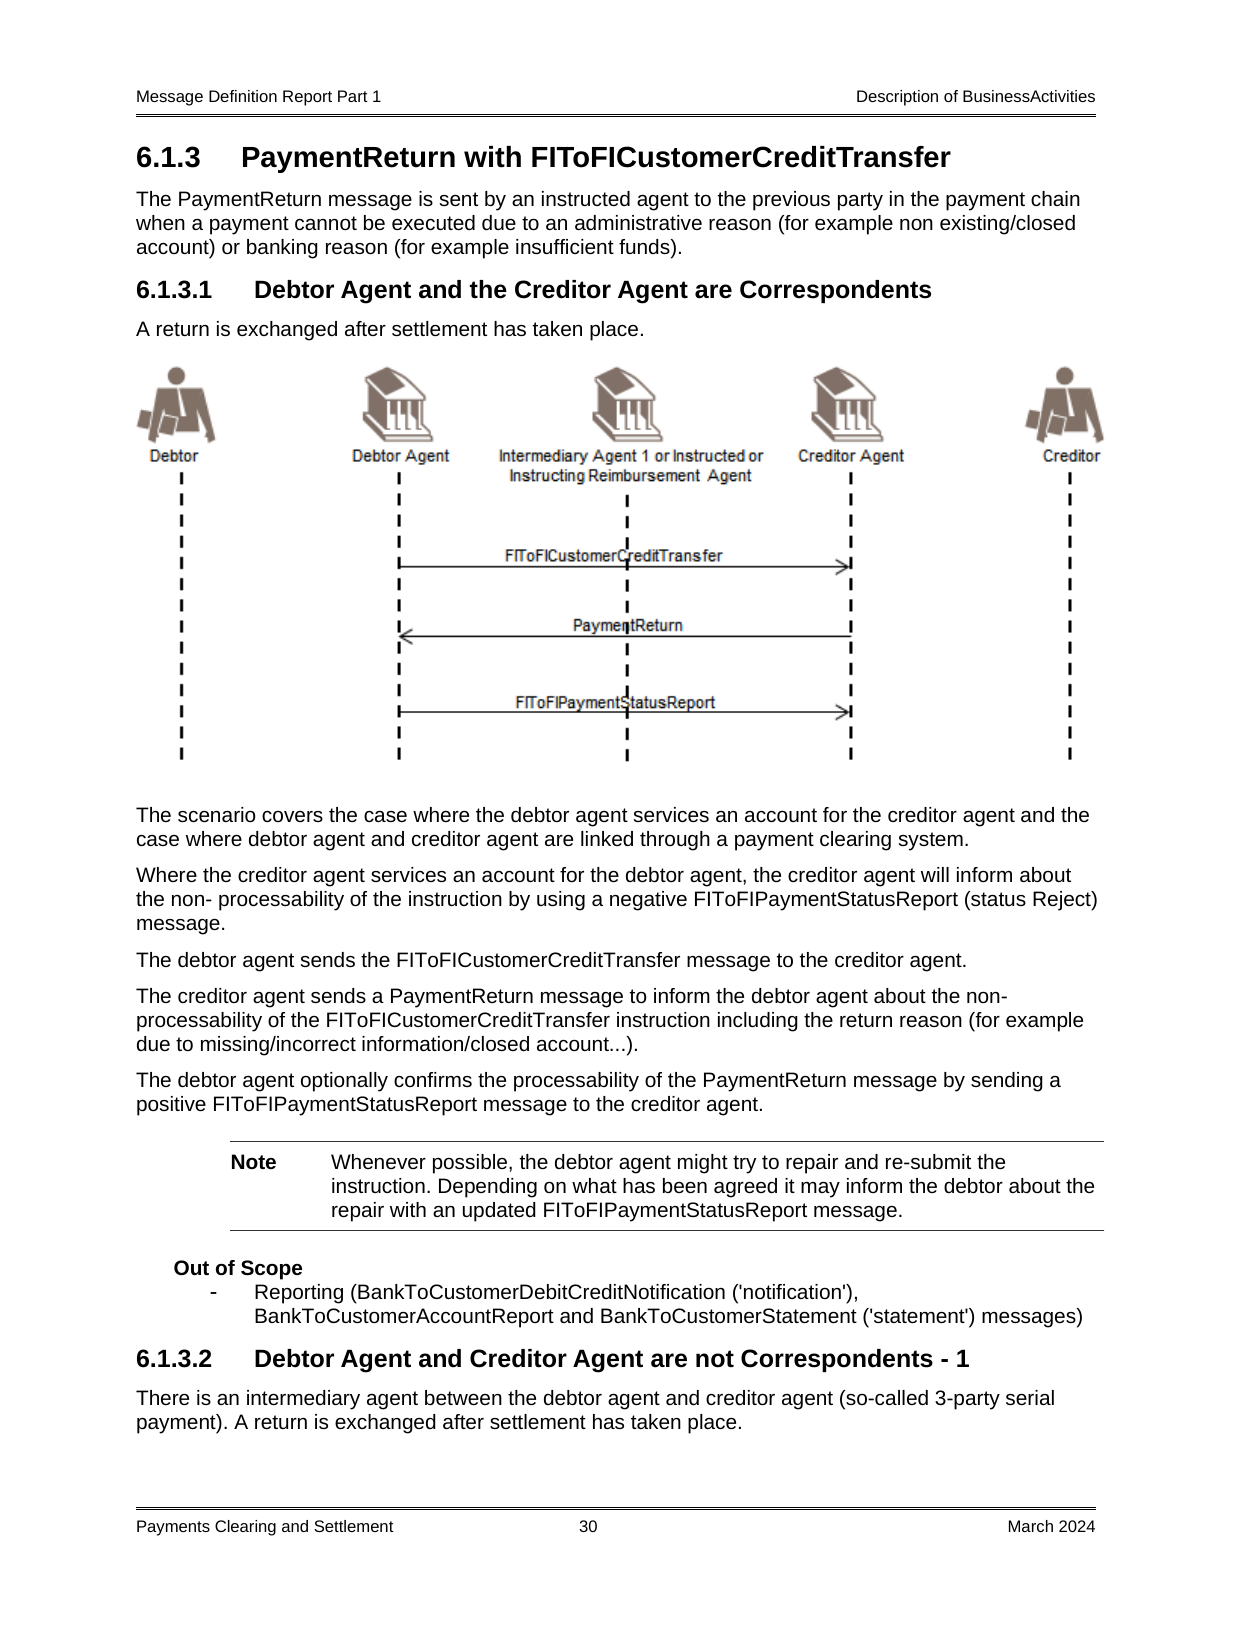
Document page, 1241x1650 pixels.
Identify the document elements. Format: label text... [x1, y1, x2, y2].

subtitle Debtor Agent and Creditor Agent are not Correspondents - 1 [136, 1344, 1104, 1373]
text A return is exchanged after settlement has taken place. [136, 316, 1104, 340]
text The scenario covers the case where the debtor agent services an account for the creditor agent and the case where debtor agent and creditor agent are linked through a payment clearing system. [136, 803, 1104, 851]
subtitle Debtor Agent and the Creditor Agent are Correspondents [136, 275, 1104, 304]
subtitle PaymentReturn with FIToFICustomerCreditTransfer [136, 141, 1104, 174]
text There is an intermediary agent between the debtor agent and creditor agent (so-called 3-party serial payment). A return is exchanged after settlement has taken place. [136, 1386, 1104, 1433]
text Whenever possible, the debtor agent might try to repair and re-submit the instruction. Depending on what has been agreed it may inform the debtor about the repair with an updated FIToFIPaymentStatusReport message. [230, 1142, 1104, 1230]
text The PaymentReturn message is sent by an instructed agent to the previous party in the payment chain when a payment cannot be executed due to an administrative reason (for example non existing/closed account) or banking reason (for example insufficient funds). [136, 187, 1104, 258]
picture [135, 365, 1105, 766]
text The debtor agent sends the FIToFICustomerCreditTransfer message to the creditor agent. [136, 947, 1104, 971]
text The debtor agent optionally confirms the processability of the PaymentReturn message by sending a positive FIToFIPaymentStatusReport message to the creditor agent. [136, 1068, 1104, 1116]
text Where the creditor agent services an account for the debtor agent, the creditor agent will inform about the non- processability of the instruction by using a negative FIToFIPaymentStatusReport (status Reject) message. [136, 863, 1104, 935]
text The creditor agent sends a PaymentReturn message to inform the debtor agent about the non-processability of the FIToFICustomerCreditTransfer instruction including the return reason (for example due to missing/incorrect information/closed account...). [136, 984, 1104, 1056]
text Out of Scope [173, 1256, 1104, 1280]
list Reporting (BankToCustomerDebitCreditNotification ('notification'), BankToCustomerAccountReport and BankToCustomerStatement ('statement') messages) [210, 1280, 1104, 1328]
